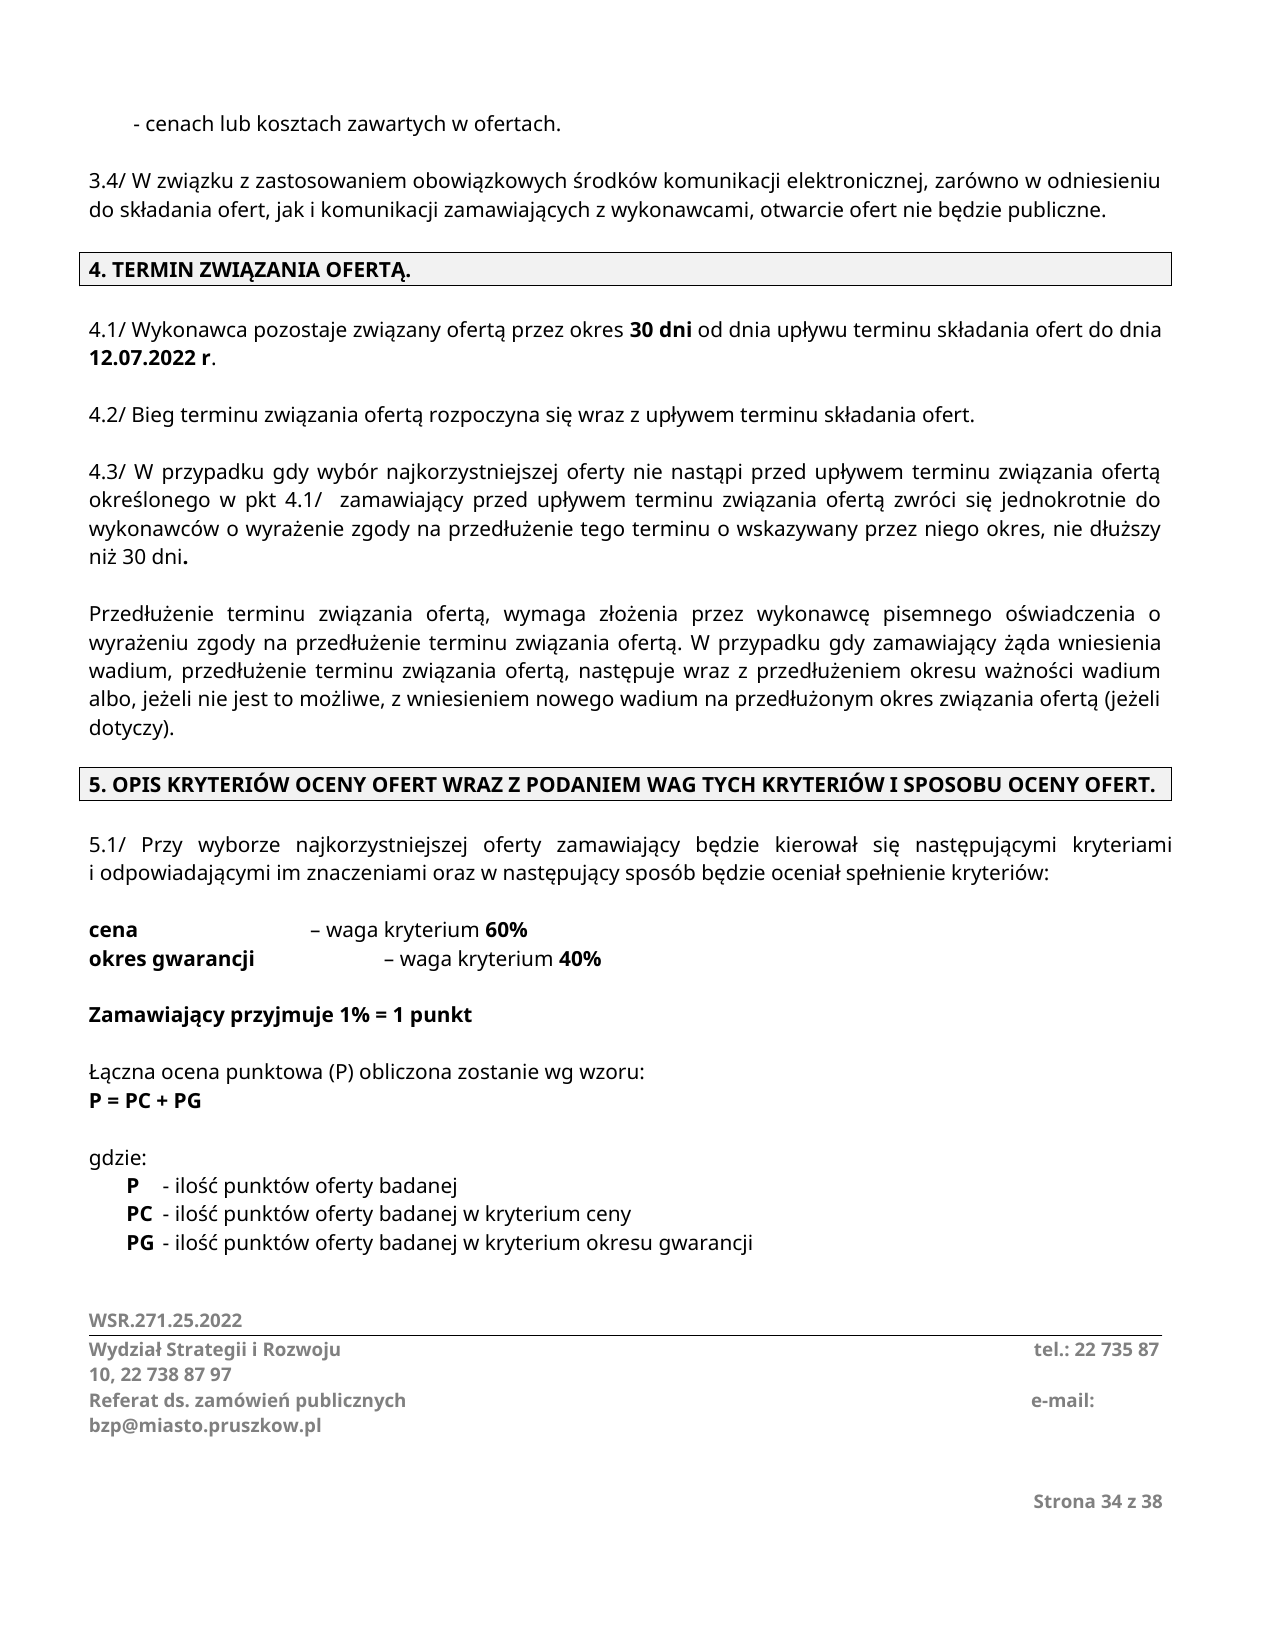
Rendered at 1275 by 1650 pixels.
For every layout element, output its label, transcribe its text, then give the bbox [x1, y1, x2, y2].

text 4.2/ Bieg terminu związania ofertą rozpoczyna się wraz z upływem terminu składania ofert. [89, 400, 1162, 428]
text 4. TERMIN ZWIĄZANIA OFERTĄ. [80, 253, 1171, 285]
text 5.1/ Przy wyborze najkorzystniejszej oferty zamawiający będzie kierował się następującymi kryteriami i odpowiadającymi im znaczeniami oraz w następujący sposób będzie oceniał spełnienie kryteriów: [89, 830, 1174, 887]
text 4.3/ W przypadku gdy wybór najkorzystniejszej oferty nie nastąpi przed upływem terminu związania ofertą określonego w pkt 4.1/ zamawiający przed upływem terminu związania ofertą zwróci się jednokrotnie do wykonawców o wyrażenie zgody na przedłużenie tego terminu o wskazywany przez niego okres, nie dłuższy niż 30 dni. [89, 457, 1162, 571]
text Łączna ocena punktowa (P) obliczona zostanie wg wzoru: [89, 1057, 1162, 1086]
text gdzie: [89, 1143, 1162, 1171]
text 4.1/ Wykonawca pozostaje związany ofertą przez okres 30 dni od dnia upływu terminu składania ofert do dnia 12.07.2022 r. [89, 315, 1162, 372]
text 5. OPIS KRYTERIÓW OCENY OFERT WRAZ Z PODANIEM WAG TYCH KRYTERIÓW I SPOSOBU OCENY OFERT. [80, 768, 1171, 800]
text PG - ilość punktów oferty badanej w kryterium okresu gwarancji [89, 1228, 1162, 1256]
text P - ilość punktów oferty badanej [89, 1171, 1162, 1199]
text Przedłużenie terminu związania ofertą, wymaga złożenia przez wykonawcę pisemnego oświadczenia o wyrażeniu zgody na przedłużenie terminu związania ofertą. W przypadku gdy zamawiający żąda wniesienia wadium, przedłużenie terminu związania ofertą, następuje wraz z przedłużeniem okresu ważności wadium albo, jeżeli nie jest to możliwe, z wniesieniem nowego wadium na przedłużonym okres związania ofertą (jeżeli dotyczy). [89, 599, 1162, 741]
text cena – waga kryterium 60% [89, 915, 1162, 944]
text P = PC + PG [89, 1086, 1162, 1114]
text - cenach lub kosztach zawartych w ofertach. [133, 109, 1162, 138]
text 3.4/ W związku z zastosowaniem obowiązkowych środków komunikacji elektronicznej, zarówno w odniesieniu do składania ofert, jak i komunikacji zamawiających z wykonawcami, otwarcie ofert nie będzie publiczne. [89, 166, 1162, 223]
text PC - ilość punktów oferty badanej w kryterium ceny [89, 1199, 1162, 1228]
text okres gwarancji – waga kryterium 40% [89, 944, 1162, 972]
text Zamawiający przyjmuje 1% = 1 punkt [89, 1001, 1162, 1029]
